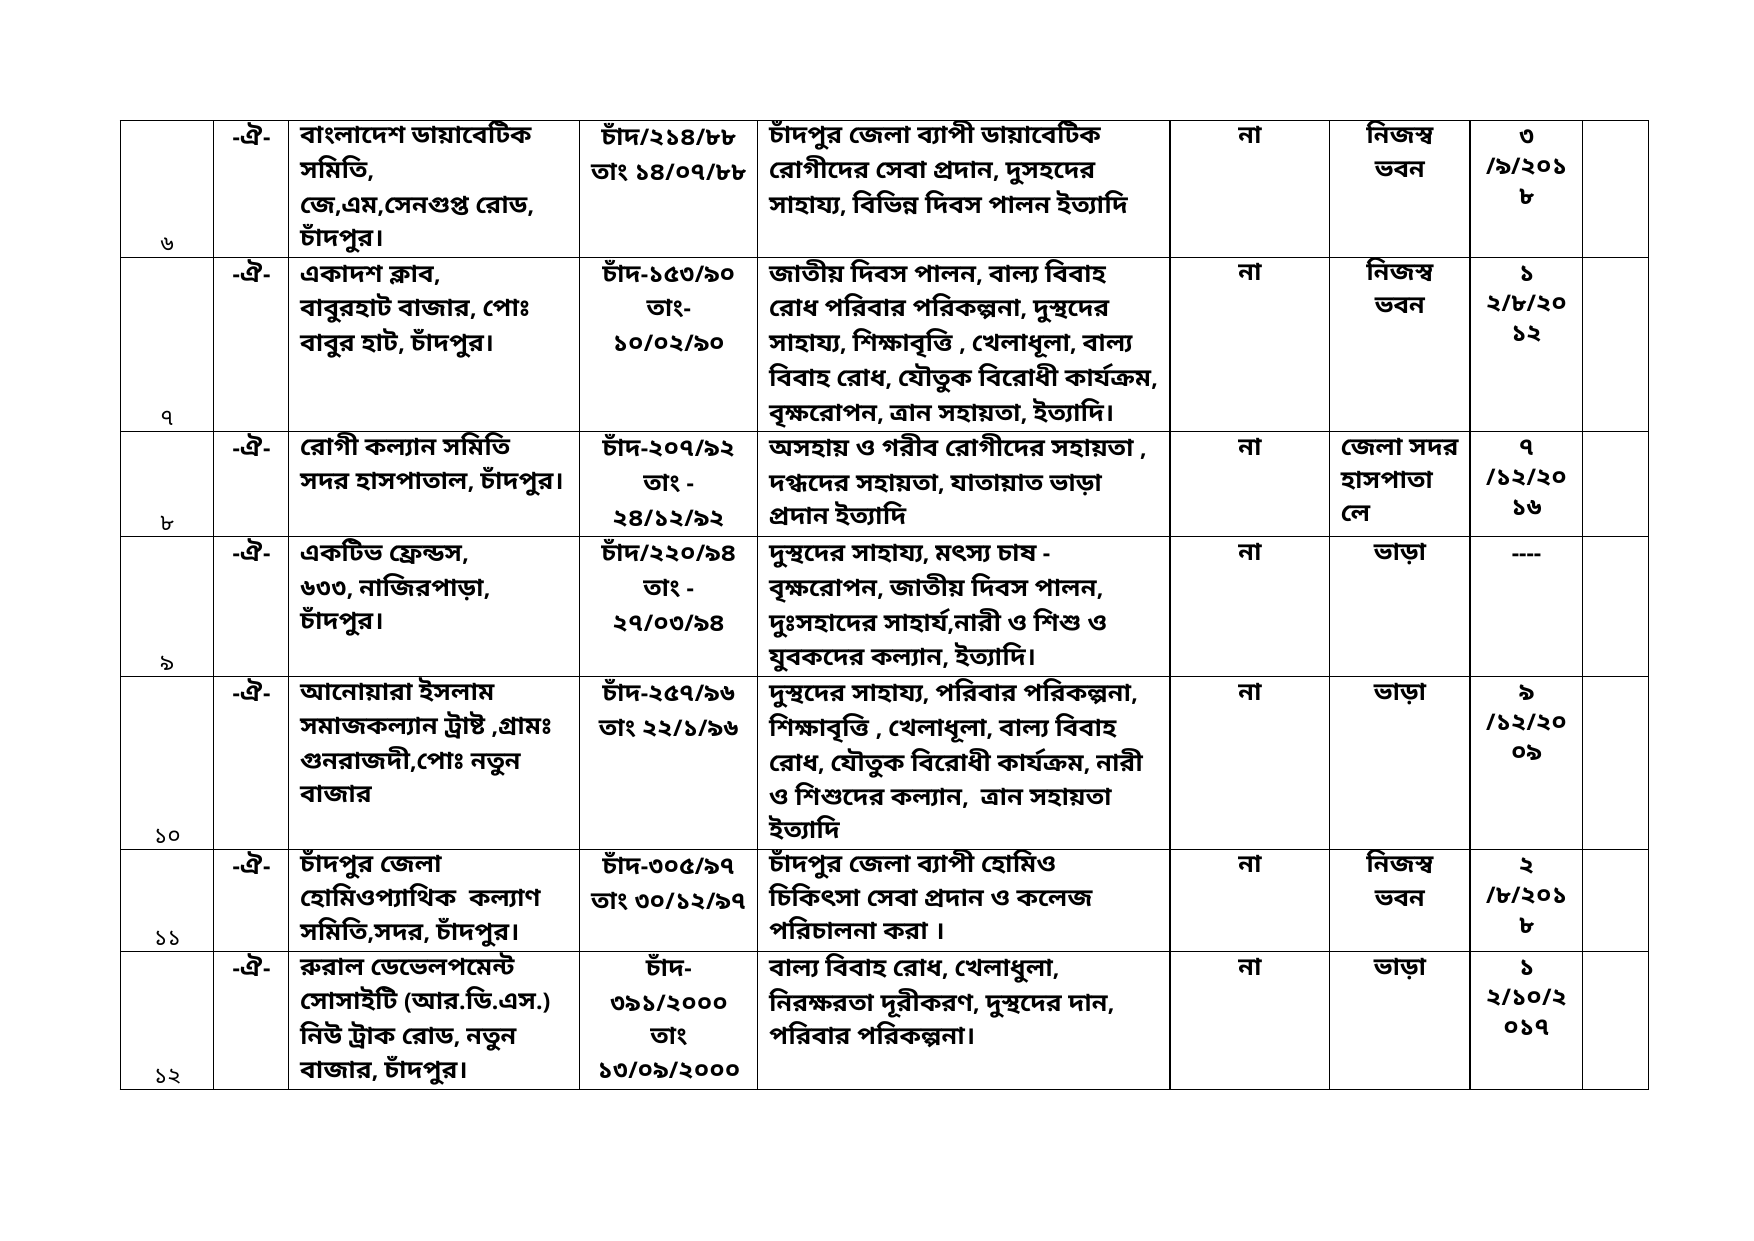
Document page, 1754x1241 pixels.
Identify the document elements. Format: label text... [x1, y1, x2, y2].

table_cell ---- [1471, 537, 1582, 676]
table_cell [1583, 537, 1648, 676]
table_cell না [1171, 121, 1329, 257]
table_cell [1583, 432, 1648, 536]
table_cell না [1171, 537, 1329, 676]
table_cell ৯/১২/২০০৯ [1471, 677, 1582, 849]
table_cell ভাড়া [1330, 537, 1469, 676]
table_cell বাল্য বিবাহ রোধ, খেলাধুলা, নিরক্ষরতা দূরীকরণ, দুস্থদের দান, পরিবার পরিকল্পনা। [758, 952, 1169, 1089]
table_cell না [1171, 677, 1329, 849]
table_cell [1583, 850, 1648, 951]
table_cell চাঁদ-৩৯১/২০০০ তাং ১৩/০৯/২০০০ [580, 952, 757, 1089]
table_cell ১০ [121, 677, 213, 849]
table_cell [1583, 258, 1648, 431]
table_cell দুস্থদের সাহায্য, মৎস্য চাষ - বৃক্ষরোপন, জাতীয় দিবস পালন, দুঃসহাদের সাহার্য,নারী ও শিশু ও যুবকদের কল্যান, ইত্যাদি। [758, 537, 1169, 676]
table_cell না [1171, 952, 1329, 1089]
table_cell চাঁদ/২২০/৯৪ তাং -২৭/০৩/৯৪ [580, 537, 757, 676]
table_cell ২/৮/২০১৮ [1471, 850, 1582, 951]
table_cell ৭/১২/২০১৬ [1471, 432, 1582, 536]
table_cell ৩/৯/২০১৮ [1471, 121, 1582, 257]
table_cell নিজস্ব ভবন [1330, 850, 1469, 951]
table_cell ৭ [121, 258, 213, 431]
table_cell ১১ [121, 850, 213, 951]
table_cell ৯ [121, 537, 213, 676]
table_cell না [1171, 850, 1329, 951]
table_cell চাঁদ-২৫৭/৯৬ তাং ২২/১/৯৬ [580, 677, 757, 849]
table_cell ৬ [121, 121, 213, 257]
table_cell চাঁদ/২১৪/৮৮ তাং ১৪/০৭/৮৮ [580, 121, 757, 257]
table_cell নিজস্ব ভবন [1330, 258, 1469, 431]
table_cell চাঁদপুর জেলা ব্যাপী হোমিও চিকিৎসা সেবা প্রদান ও কলেজ পরিচালনা করা । [758, 850, 1169, 951]
table_cell -ঐ- [214, 952, 288, 1089]
table_cell একটিভ ফ্রেন্ডস, ৬৩৩, নাজিরপাড়া, চাঁদপুর। [289, 537, 579, 676]
table_cell [1583, 952, 1648, 1089]
table_cell ১২/৮/২০১২ [1471, 258, 1582, 431]
table_cell -ঐ- [214, 537, 288, 676]
table_cell বাংলাদেশ ডায়াবেটিক সমিতি, জে,এম,সেনগুপ্ত রোড, চাঁদপুর। [289, 121, 579, 257]
table_cell [1583, 677, 1648, 849]
table_cell চাঁদপুর জেলা হোমিওপ্যাথিক কল্যাণ সমিতি,সদর, চাঁদপুর। [289, 850, 579, 951]
table_cell চাঁদ-১৫৩/৯০ তাং-১০/০২/৯০ [580, 258, 757, 431]
table_cell ভাড়া [1330, 952, 1469, 1089]
table_cell -ঐ- [214, 258, 288, 431]
table_cell -ঐ- [214, 432, 288, 536]
table_cell রুরাল ডেভেলপমেন্ট সোসাইটি (আর.ডি.এস.) নিউ ট্রাক রোড, নতুন বাজার, চাঁদপুর। [289, 952, 579, 1089]
table_cell দুস্থদের সাহায্য, পরিবার পরিকল্পনা, শিক্ষাবৃত্তি , খেলাধূলা, বাল্য বিবাহ রোধ, যৌতুক বিরোধী কার্যক্রম, নারী ও শিশুদের কল্যান, ত্রান সহায়তা ইত্যাদি [758, 677, 1169, 849]
table_cell চাঁদ-৩০৫/৯৭ তাং ৩০/১২/৯৭ [580, 850, 757, 951]
table_cell জেলা সদর হাসপাতালে [1330, 432, 1469, 536]
table_cell -ঐ- [214, 677, 288, 849]
table_cell ১২ [121, 952, 213, 1089]
table_cell -ঐ- [214, 121, 288, 257]
table_cell ভাড়া [1330, 677, 1469, 849]
table_cell [1583, 121, 1648, 257]
table_cell জাতীয় দিবস পালন, বাল্য বিবাহ রোধ পরিবার পরিকল্পনা, দুস্থদের সাহায্য, শিক্ষাবৃত্তি , খেলাধূলা, বাল্য বিবাহ রোধ, যৌতুক বিরোধী কার্যক্রম, বৃক্ষরোপন, ত্রান সহায়তা, ইত্যাদি। [758, 258, 1169, 431]
table_cell অসহায় ও গরীব রোগীদের সহায়তা , দগ্ধদের সহায়তা, যাতায়াত ভাড়া প্রদান ইত্যাদি [758, 432, 1169, 536]
table_cell না [1171, 258, 1329, 431]
table_cell নিজস্ব ভবন [1330, 121, 1469, 257]
table_cell ৮ [121, 432, 213, 536]
table_cell একাদশ ক্লাব, বাবুরহাট বাজার, পোঃ বাবুর হাট, চাঁদপুর। [289, 258, 579, 431]
table_cell ১২/১০/২০১৭ [1471, 952, 1582, 1089]
table_cell না [1171, 432, 1329, 536]
table_cell রোগী কল্যান সমিতি সদর হাসপাতাল, চাঁদপুর। [289, 432, 579, 536]
table_cell আনোয়ারা ইসলাম সমাজকল্যান ট্রাষ্ট ,গ্রামঃ গুনরাজদী,পোঃ নতুন বাজার [289, 677, 579, 849]
table_cell চাঁদ-২০৭/৯২ তাং -২৪/১২/৯২ [580, 432, 757, 536]
table_cell -ঐ- [214, 850, 288, 951]
table_cell চাঁদপুর জেলা ব্যাপী ডায়াবেটিক রোগীদের সেবা প্রদান, দুসহদের সাহায্য, বিভিন্ন দিবস পালন ইত্যাদি [758, 121, 1169, 257]
